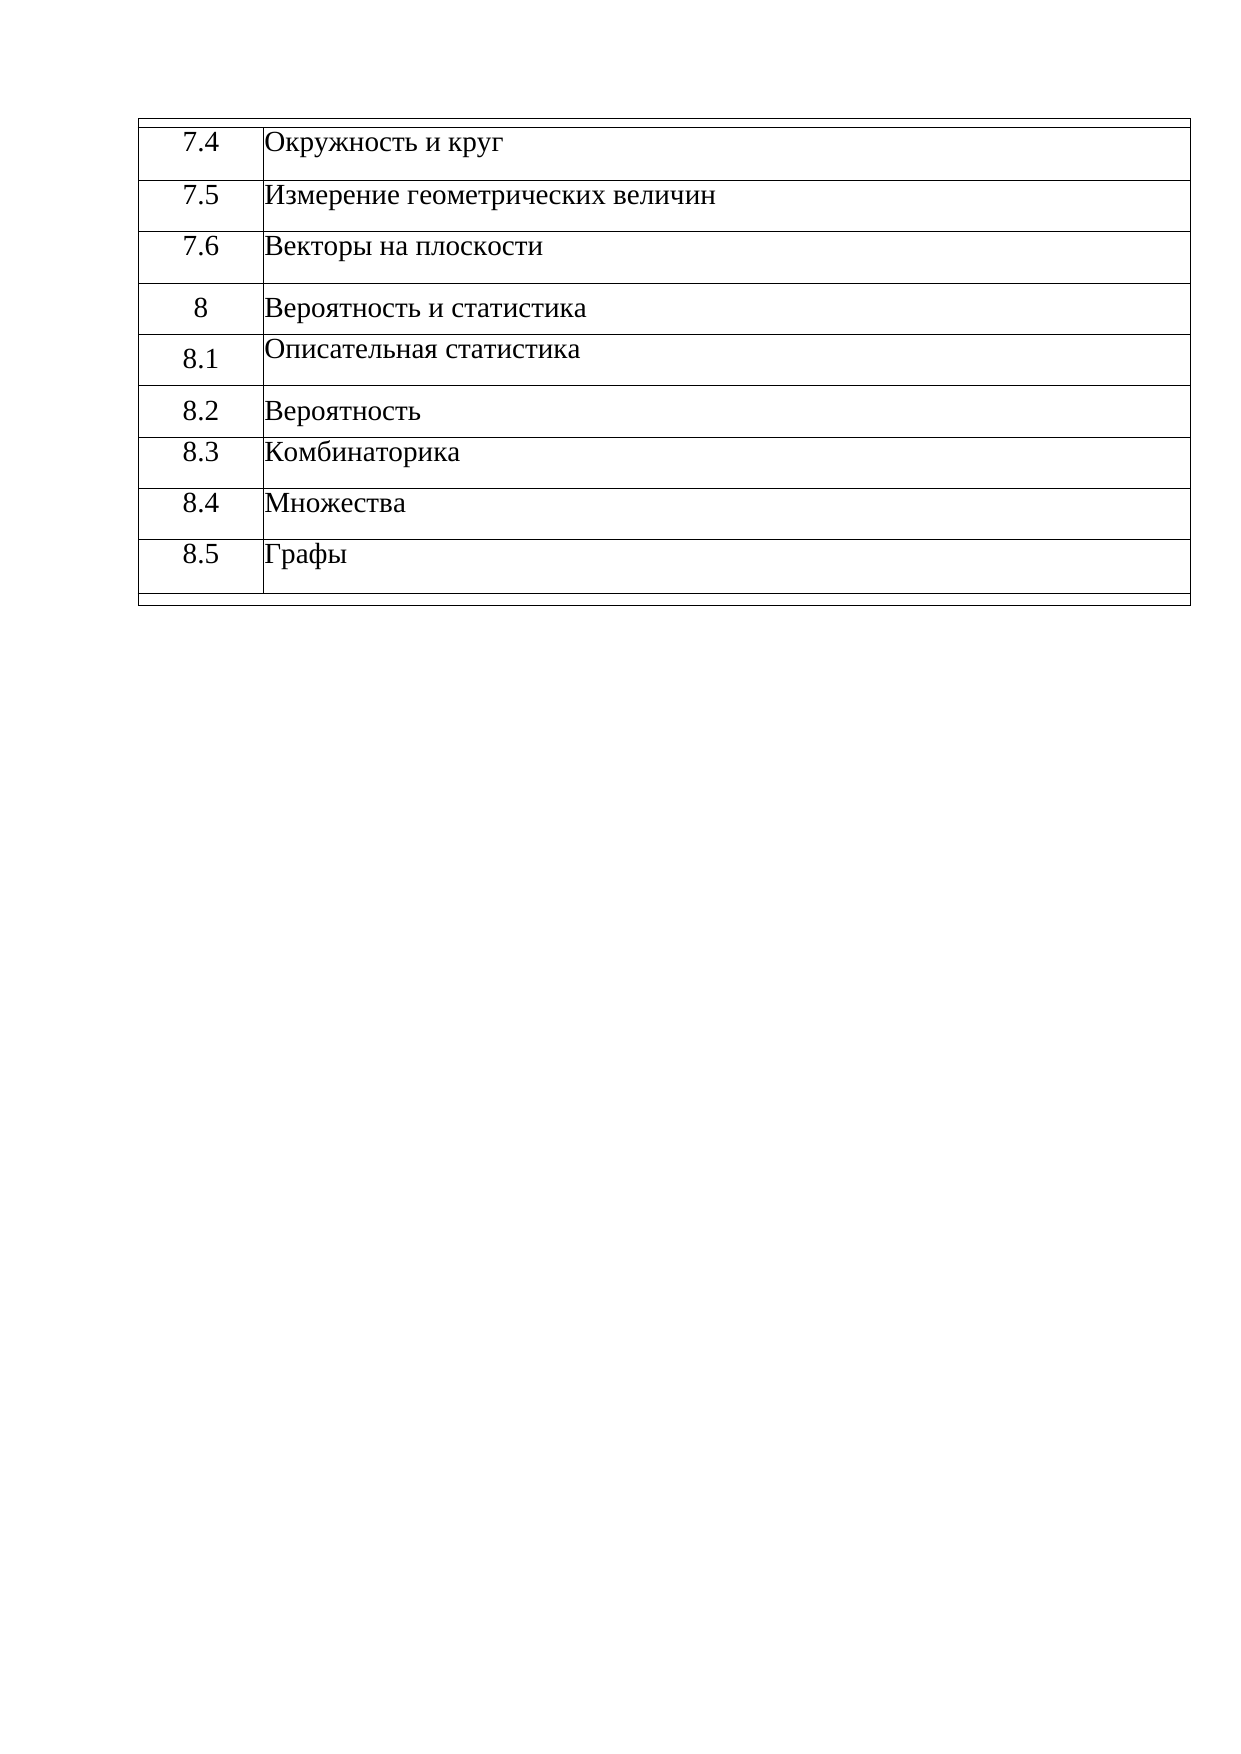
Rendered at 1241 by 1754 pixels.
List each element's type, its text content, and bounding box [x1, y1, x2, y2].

table_cell Вероятность и статистика [264, 284, 1190, 334]
table_cell 8 [139, 284, 263, 334]
table_cell 8.5 [139, 540, 263, 593]
table_cell Множества [264, 489, 1190, 539]
table_header 7.4 [139, 128, 263, 180]
table_cell Описательная статистика [264, 335, 1190, 385]
table_cell 8.3 [139, 438, 263, 488]
table_cell Комбинаторика [264, 438, 1190, 488]
table_cell Измерение геометрических величин [264, 181, 1190, 231]
table_cell 7.6 [139, 232, 263, 283]
table_header Окружность и круг [264, 128, 1190, 180]
table_cell 8.2 [139, 386, 263, 437]
table_cell Вероятность [264, 386, 1190, 437]
table_cell Векторы на плоскости [264, 232, 1190, 283]
table_cell 8.4 [139, 489, 263, 539]
table_cell Графы [264, 540, 1190, 593]
table_cell 8.1 [139, 335, 263, 385]
table_cell 7.5 [139, 181, 263, 231]
